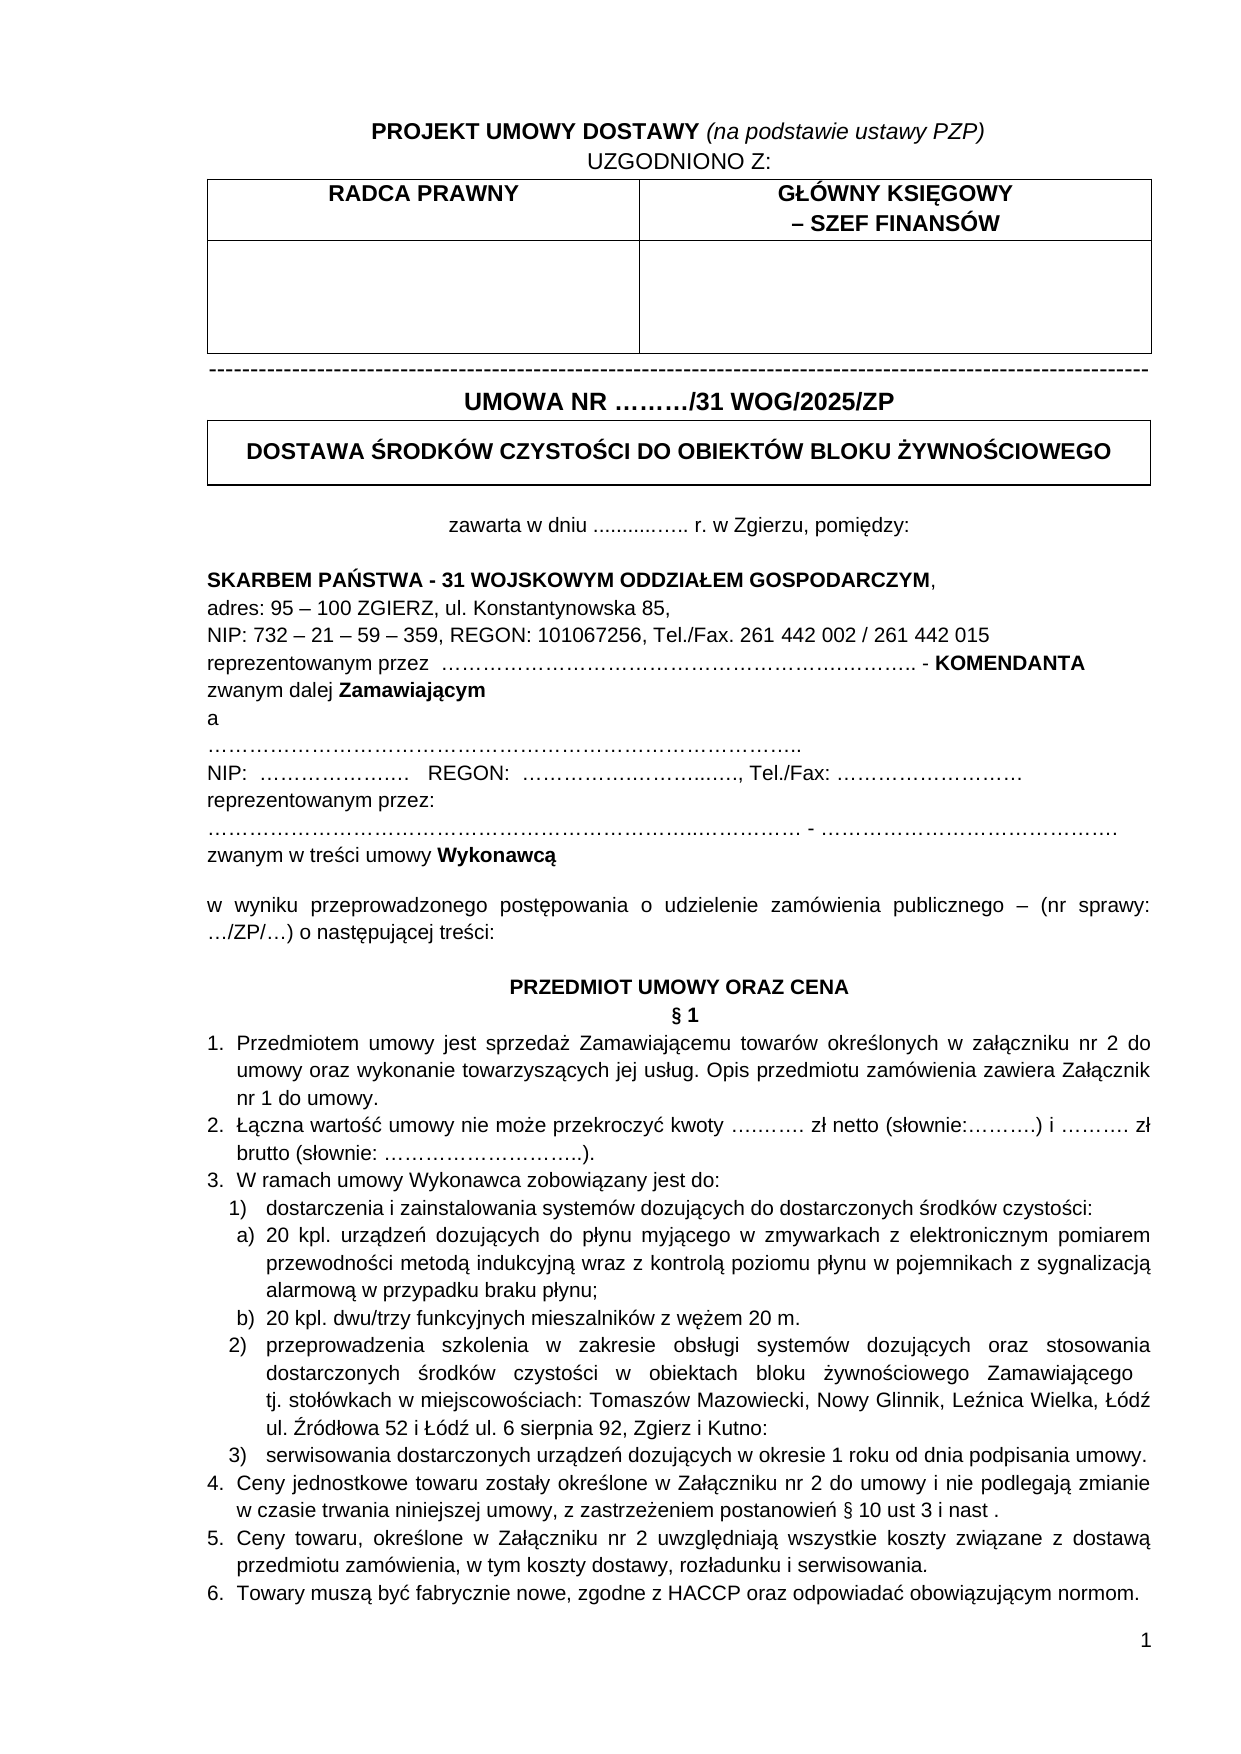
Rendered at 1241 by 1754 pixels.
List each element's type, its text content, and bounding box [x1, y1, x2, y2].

text NIP: ……………….… REGON: …………….………...…., Tel./Fax: ……………………… [207, 761, 1152, 785]
title SKARBEM PAŃSTWA - 31 WOJSKOWYM ODDZIAŁEM GOSPODARCZYM, [207, 568, 1152, 592]
title reprezentowanym przez ………………………………………………….……….. - KOMENDANTA [207, 651, 1152, 675]
text zawarta w dniu ...........….. r. w Zgierzu, pomiędzy: [207, 513, 1152, 537]
list W ramach umowy Wykonawca zobowiązany jest do: [207, 1168, 1152, 1192]
text zwanym dalej Zamawiającym [207, 678, 1152, 702]
text UZGODNIONO Z: [207, 148, 1152, 175]
list Ceny jednostkowe towaru zostały określone w Załączniku nr 2 do umowy i nie podlegają zmianie w czasie trwania niniejszej umowy, z zastrzeżeniem postanowień 10 ust 3 i nast . [207, 1470, 1152, 1522]
table_cell [640, 241, 1151, 352]
list 20 kpl. dwu/trzy funkcyjnych mieszalników z wężem 20 m. [236, 1305, 1152, 1329]
text UMOWA NR ………/31 WOG/2025/ZP [207, 387, 1152, 415]
table_header GŁÓWNY KSIĘGOWY – SZEF FINANSÓW [640, 180, 1151, 240]
list Przedmiotem umowy jest sprzedaż Zamawiającemu towarów określonych w załączniku nr 2 do umowy oraz wykonanie towarzyszących jej usług. Opis przedmiotu zamówienia zawiera Załącznik nr 1 do umowy. [207, 1030, 1152, 1109]
text ……………………………………………………………..…………… - ……………………………………. [207, 816, 1152, 840]
text reprezentowanym przez: [207, 788, 1152, 812]
list dostarczenia i zainstalowania systemów dozujących do dostarczonych środków czystości: [228, 1195, 1152, 1219]
list Łączna wartość umowy nie może przekroczyć kwoty ….……. zł netto (słownie:……….) i ………. zł brutto (słownie: ………………………..). [207, 1113, 1152, 1164]
title NIP: 732 – 21 – 59 – 359, REGON: 101067256, Tel./Fax. 261 442 002 / 261 442 015 [207, 623, 1152, 647]
text w wyniku przeprowadzonego postępowania o udzielenie zamówienia publicznego – (nr sprawy: …/ZP/…) o następującej treści: [207, 893, 1152, 944]
text 1 [218, 1003, 1152, 1027]
list Towary muszą być fabrycznie nowe, zgodne z HACCP oraz odpowiadać obowiązującym normom. [207, 1580, 1152, 1604]
list 20 kpl. urządzeń dozujących do płynu myjącego w zmywarkach z elektronicznym pomiarem przewodności metodą indukcyjną wraz z kontrolą poziomu płynu w pojemnikach z sygnalizacją alarmową w przypadku braku płynu; [236, 1223, 1152, 1302]
text zwanym w treści umowy Wykonawcą [207, 843, 1152, 867]
title adres: 95 – 100 ZGIERZ, ul. Konstantynowska 85, [207, 596, 1152, 620]
list przeprowadzenia szkolenia w zakresie obsługi systemów dozujących oraz stosowania dostarczonych środków czystości w obiektach bloku żywnościowego Zamawiającego tj. stołówkach w miejscowościach: Tomaszów Mazowiecki, Nowy Glinnik, Leźnica Wielka, Łódź ul. Źródłowa 52 i Łódź ul. 6 sierpnia 92, Zgierz i Kutno: [228, 1333, 1152, 1439]
table_cell [208, 241, 639, 352]
text a [207, 706, 1152, 730]
text ………………………………………………………………………….. [207, 733, 1152, 757]
text PRZEDMIOT UMOWY ORAZ CENA [207, 975, 1152, 999]
list serwisowania dostarczonych urządzeń dozujących w okresie 1 roku od dnia podpisania umowy. [228, 1443, 1152, 1467]
table_header RADCA PRAWNY [208, 180, 639, 240]
text PROJEKT UMOWY DOSTAWY (na podstawie ustawy PZP) [207, 118, 1152, 144]
list Ceny towaru, określone w Załączniku nr 2 uwzględniają wszystkie koszty związane z dostawą przedmiotu zamówienia, w tym koszty dostawy, rozładunku i serwisowania. [207, 1525, 1152, 1577]
text ----------------------------------------------------------------------------------------------------------------- [207, 354, 1152, 382]
table_header DOSTAWA ŚRODKÓW CZYSTOŚCI DO OBIEKTÓW BLOKU ŻYWNOŚCIOWEGO [208, 421, 1150, 484]
